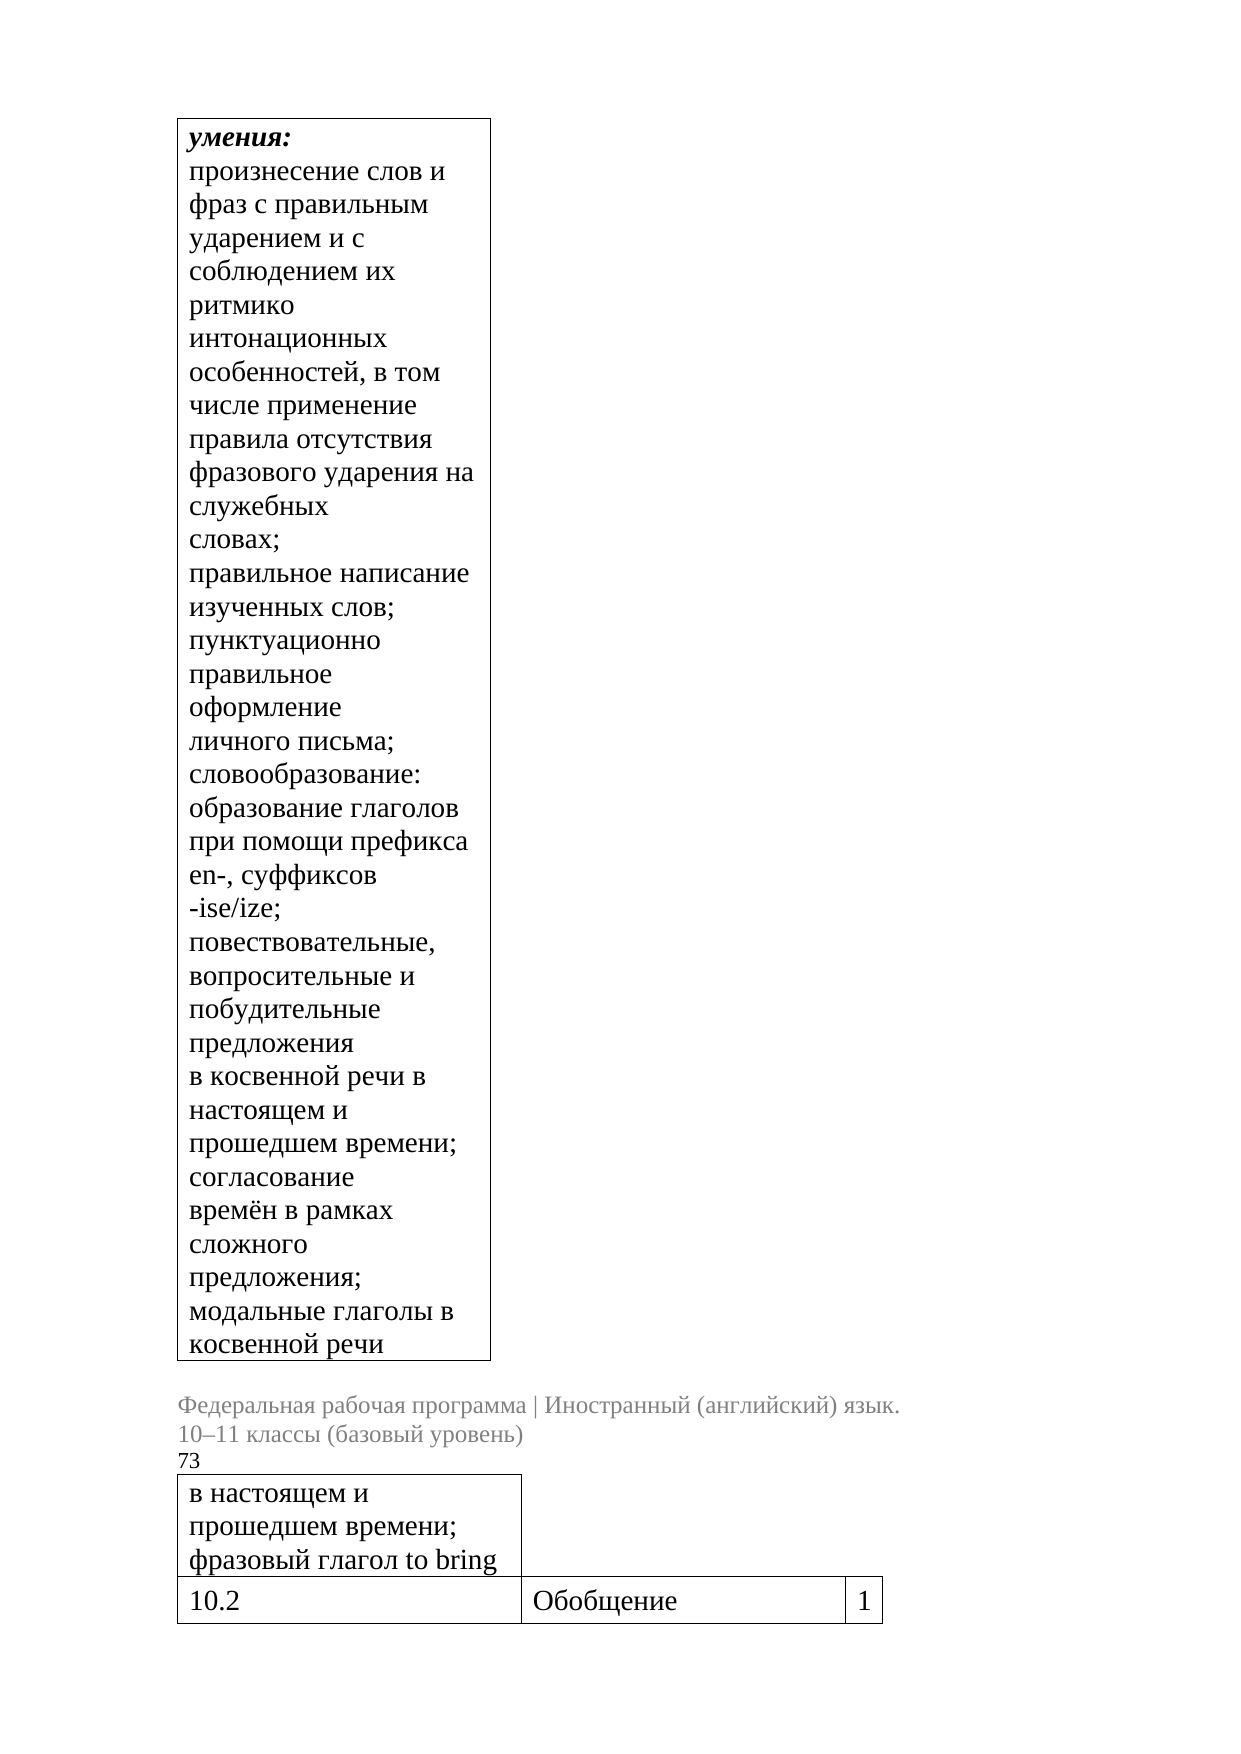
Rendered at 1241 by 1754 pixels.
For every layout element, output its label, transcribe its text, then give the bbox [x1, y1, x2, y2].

table_cell Обобщение [522, 1577, 845, 1623]
table_cell 10.2 [178, 1577, 521, 1623]
text Федеральная рабочая программа | Иностранный (английский) язык. 10–11 классы (базовый уровень) 73 [177, 1361, 1152, 1474]
table_cell 1 [846, 1577, 882, 1623]
table_header в настоящем и прошедшем времени; фразовый глагол to bring [178, 1475, 521, 1576]
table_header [178, 119, 490, 1360]
